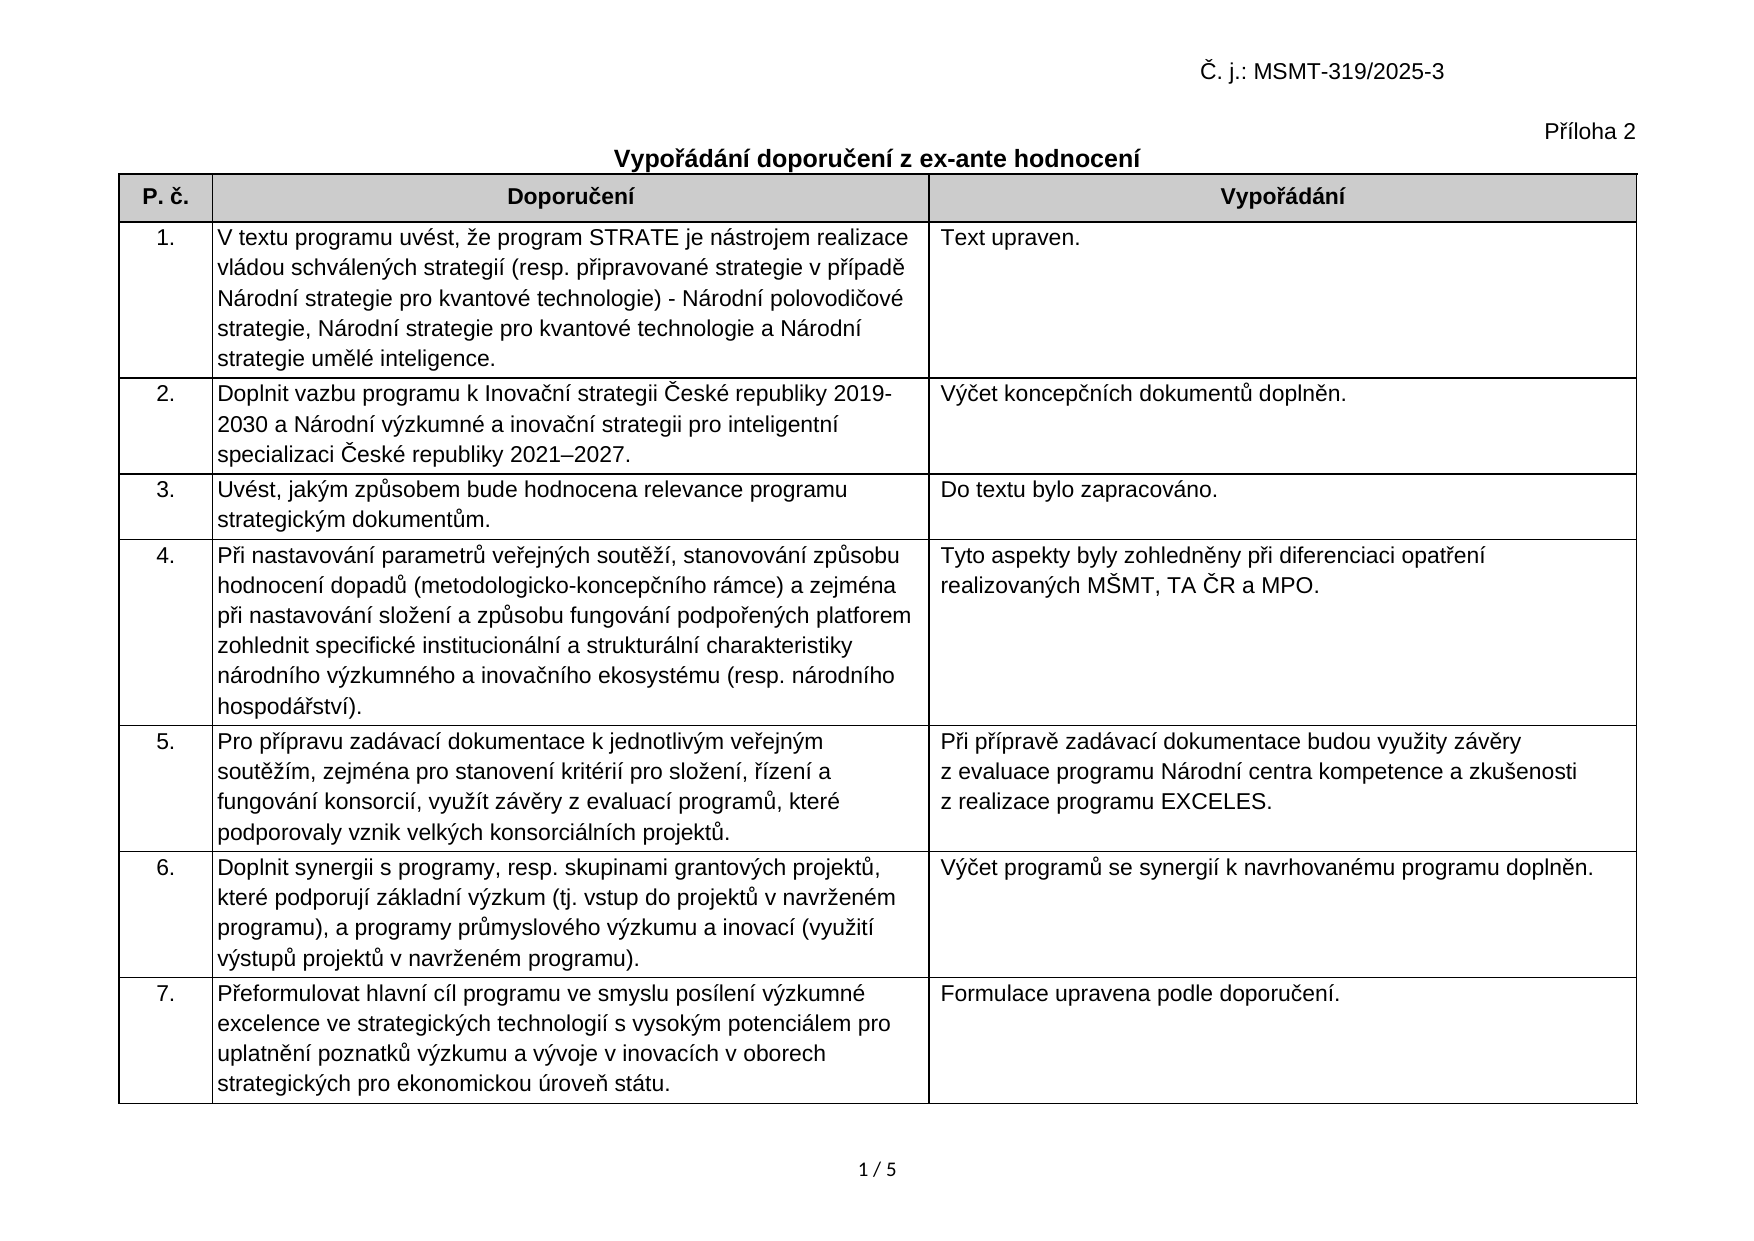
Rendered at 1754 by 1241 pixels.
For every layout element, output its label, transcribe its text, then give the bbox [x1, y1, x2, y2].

table_cell 5. [120, 726, 212, 851]
table_cell 7. [120, 978, 212, 1103]
table_cell 4. [120, 540, 212, 725]
table_cell Text upraven. [930, 223, 1636, 377]
table_header Vypořádání [930, 175, 1636, 221]
table_cell Výčet programů se synergií k navrhovanému programu doplněn. [930, 852, 1636, 977]
text Příloha 2 [118, 118, 1636, 144]
table_cell Formulace upravena podle doporučení. [930, 978, 1636, 1103]
table_cell Doplnit vazbu programu k Inovační strategii České republiky 2019-2030 a Národní výzkumné a inovační strategii pro inteligentní specializaci České republiky 2021–2027. [213, 379, 928, 473]
table_cell Přeformulovat hlavní cíl programu ve smyslu posílení výzkumné excelence ve strategických technologií s vysokým potenciálem pro uplatnění poznatků výzkumu a vývoje v inovacích v oborech strategických pro ekonomickou úroveň státu. [213, 978, 928, 1103]
table_cell Doplnit synergii s programy, resp. skupinami grantových projektů, které podporují základní výzkum (tj. vstup do projektů v navrženém programu), a programy průmyslového výzkumu a inovací (využití výstupů projektů v navrženém programu). [213, 852, 928, 977]
text Vypořádání doporučení z ex-ante hodnocení [118, 144, 1636, 173]
table_cell Při nastavování parametrů veřejných soutěží, stanovování způsobu hodnocení dopadů (metodologicko-koncepčního rámce) a zejména při nastavování složení a způsobu fungování podpořených platforem zohlednit specifické institucionální a strukturální charakteristiky národního výzkumného a inovačního ekosystému (resp. národního hospodářství). [213, 540, 928, 725]
table_cell V textu programu uvést, že program STRATE je nástrojem realizace vládou schválených strategií (resp. připravované strategie v případě Národní strategie pro kvantové technologie) - Národní polovodičové strategie, Národní strategie pro kvantové technologie a Národní strategie umělé inteligence. [213, 223, 928, 377]
table_cell 6. [120, 852, 212, 977]
table_cell 3. [120, 475, 212, 538]
table_cell Do textu bylo zapracováno. [930, 475, 1636, 538]
table_cell Pro přípravu zadávací dokumentace k jednotlivým veřejným soutěžím, zejména pro stanovení kritérií pro složení, řízení a fungování konsorcií, využít závěry z evaluací programů, které podporovaly vznik velkých konsorciálních projektů. [213, 726, 928, 851]
table_cell Tyto aspekty byly zohledněny při diferenciaci opatření realizovaných MŠMT, TA ČR a MPO. [930, 540, 1636, 725]
table_cell Výčet koncepčních dokumentů doplněn. [930, 379, 1636, 473]
table_cell Uvést, jakým způsobem bude hodnocena relevance programu strategickým dokumentům. [213, 475, 928, 538]
table_cell 1. [120, 223, 212, 377]
table_cell Při přípravě zadávací dokumentace budou využity závěry z evaluace programu Národní centra kompetence a zkušenosti z realizace programu EXCELES. [930, 726, 1636, 851]
table_header P. č. [120, 175, 212, 221]
table_cell 2. [120, 379, 212, 473]
table_header Doporučení [213, 175, 928, 221]
